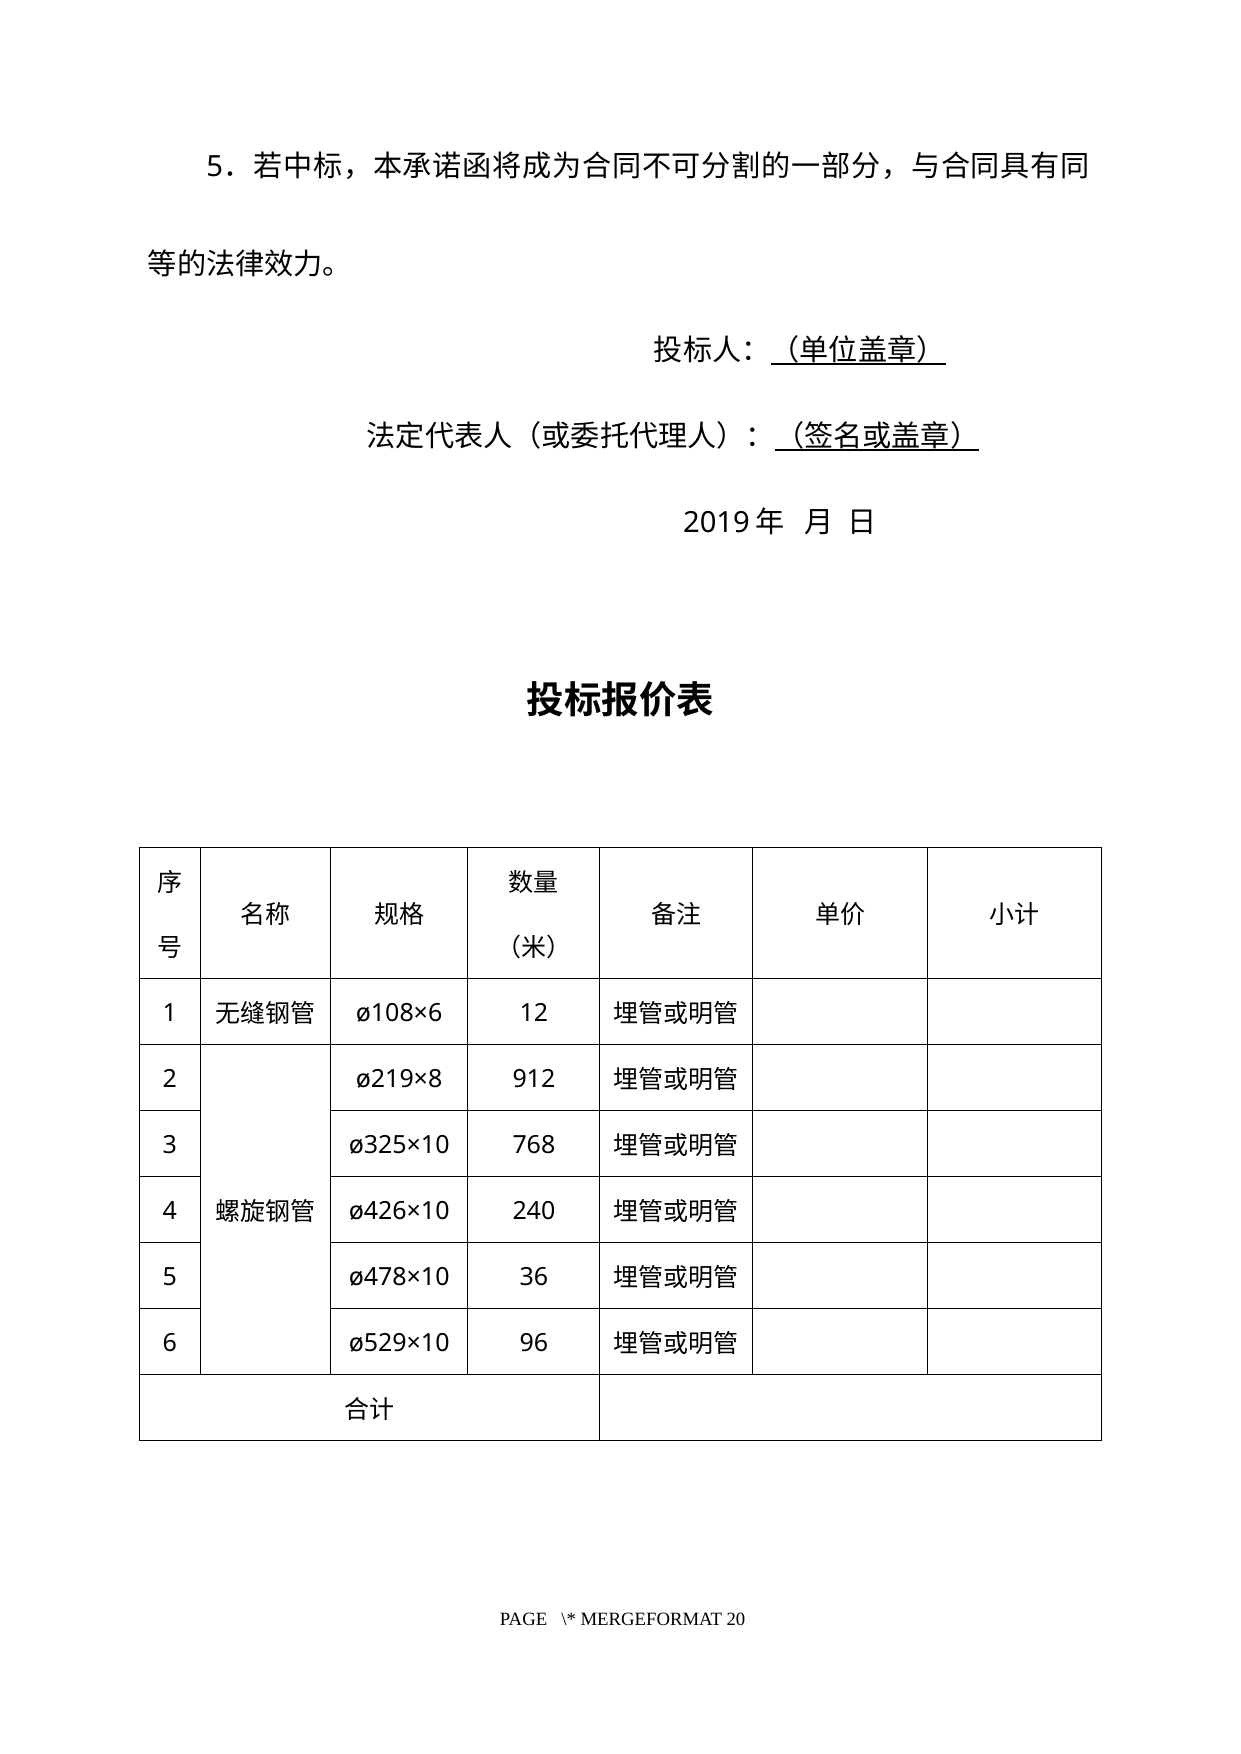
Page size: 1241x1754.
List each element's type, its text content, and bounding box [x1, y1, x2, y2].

table_cell ø219×8 [331, 1045, 467, 1110]
table_header 名称 [201, 848, 330, 978]
table_cell [753, 979, 927, 1044]
table_header 数量（米） [468, 848, 599, 978]
table_cell ø478×10 [331, 1243, 467, 1308]
text 2019年 月 日 [148, 487, 1092, 552]
table_cell 合计 [140, 1375, 599, 1440]
text 5．若中标，本承诺函将成为合同不可分割的一部分，与合同具有同等的法律效力。 [148, 132, 1092, 294]
table_cell 埋管或明管 [600, 1045, 752, 1110]
table_cell [600, 1375, 1101, 1440]
table_cell [753, 1111, 927, 1176]
text 法定代表人（或委托代理人）：（签名或盖章） [148, 401, 1092, 466]
table_cell 240 [468, 1177, 599, 1242]
table_cell 12 [468, 979, 599, 1044]
text 投标人：（单位盖章） [148, 315, 1092, 380]
table_cell 3 [140, 1111, 200, 1176]
table_cell 36 [468, 1243, 599, 1308]
table_cell [928, 1309, 1101, 1374]
table_cell 1 [140, 979, 200, 1044]
text 投标报价表 [148, 664, 1092, 729]
table_cell 4 [140, 1177, 200, 1242]
table_cell 96 [468, 1309, 599, 1374]
table_cell [753, 1309, 927, 1374]
table_cell 埋管或明管 [600, 1309, 752, 1374]
table_cell 埋管或明管 [600, 1243, 752, 1308]
table_cell ø426×10 [331, 1177, 467, 1242]
table_cell ø325×10 [331, 1111, 467, 1176]
table_cell 6 [140, 1309, 200, 1374]
table_cell 埋管或明管 [600, 1177, 752, 1242]
table_cell [753, 1045, 927, 1110]
table_cell 螺旋钢管 [201, 1045, 330, 1374]
table_cell ø108×6 [331, 979, 467, 1044]
table_header 单价 [753, 848, 927, 978]
table_cell 5 [140, 1243, 200, 1308]
table_cell [928, 1177, 1101, 1242]
table_cell 无缝钢管 [201, 979, 330, 1044]
table_cell [928, 979, 1101, 1044]
table_cell 912 [468, 1045, 599, 1110]
table_header 规格 [331, 848, 467, 978]
table_cell 埋管或明管 [600, 1111, 752, 1176]
table_cell 768 [468, 1111, 599, 1176]
table_cell [928, 1243, 1101, 1308]
table_cell [753, 1243, 927, 1308]
table_header 小计 [928, 848, 1101, 978]
table_cell [928, 1045, 1101, 1110]
table_cell 2 [140, 1045, 200, 1110]
table_cell 埋管或明管 [600, 979, 752, 1044]
table_cell ø529×10 [331, 1309, 467, 1374]
table_header 备注 [600, 848, 752, 978]
table_cell [753, 1177, 927, 1242]
table_cell [928, 1111, 1101, 1176]
table_header 序号 [140, 848, 200, 978]
